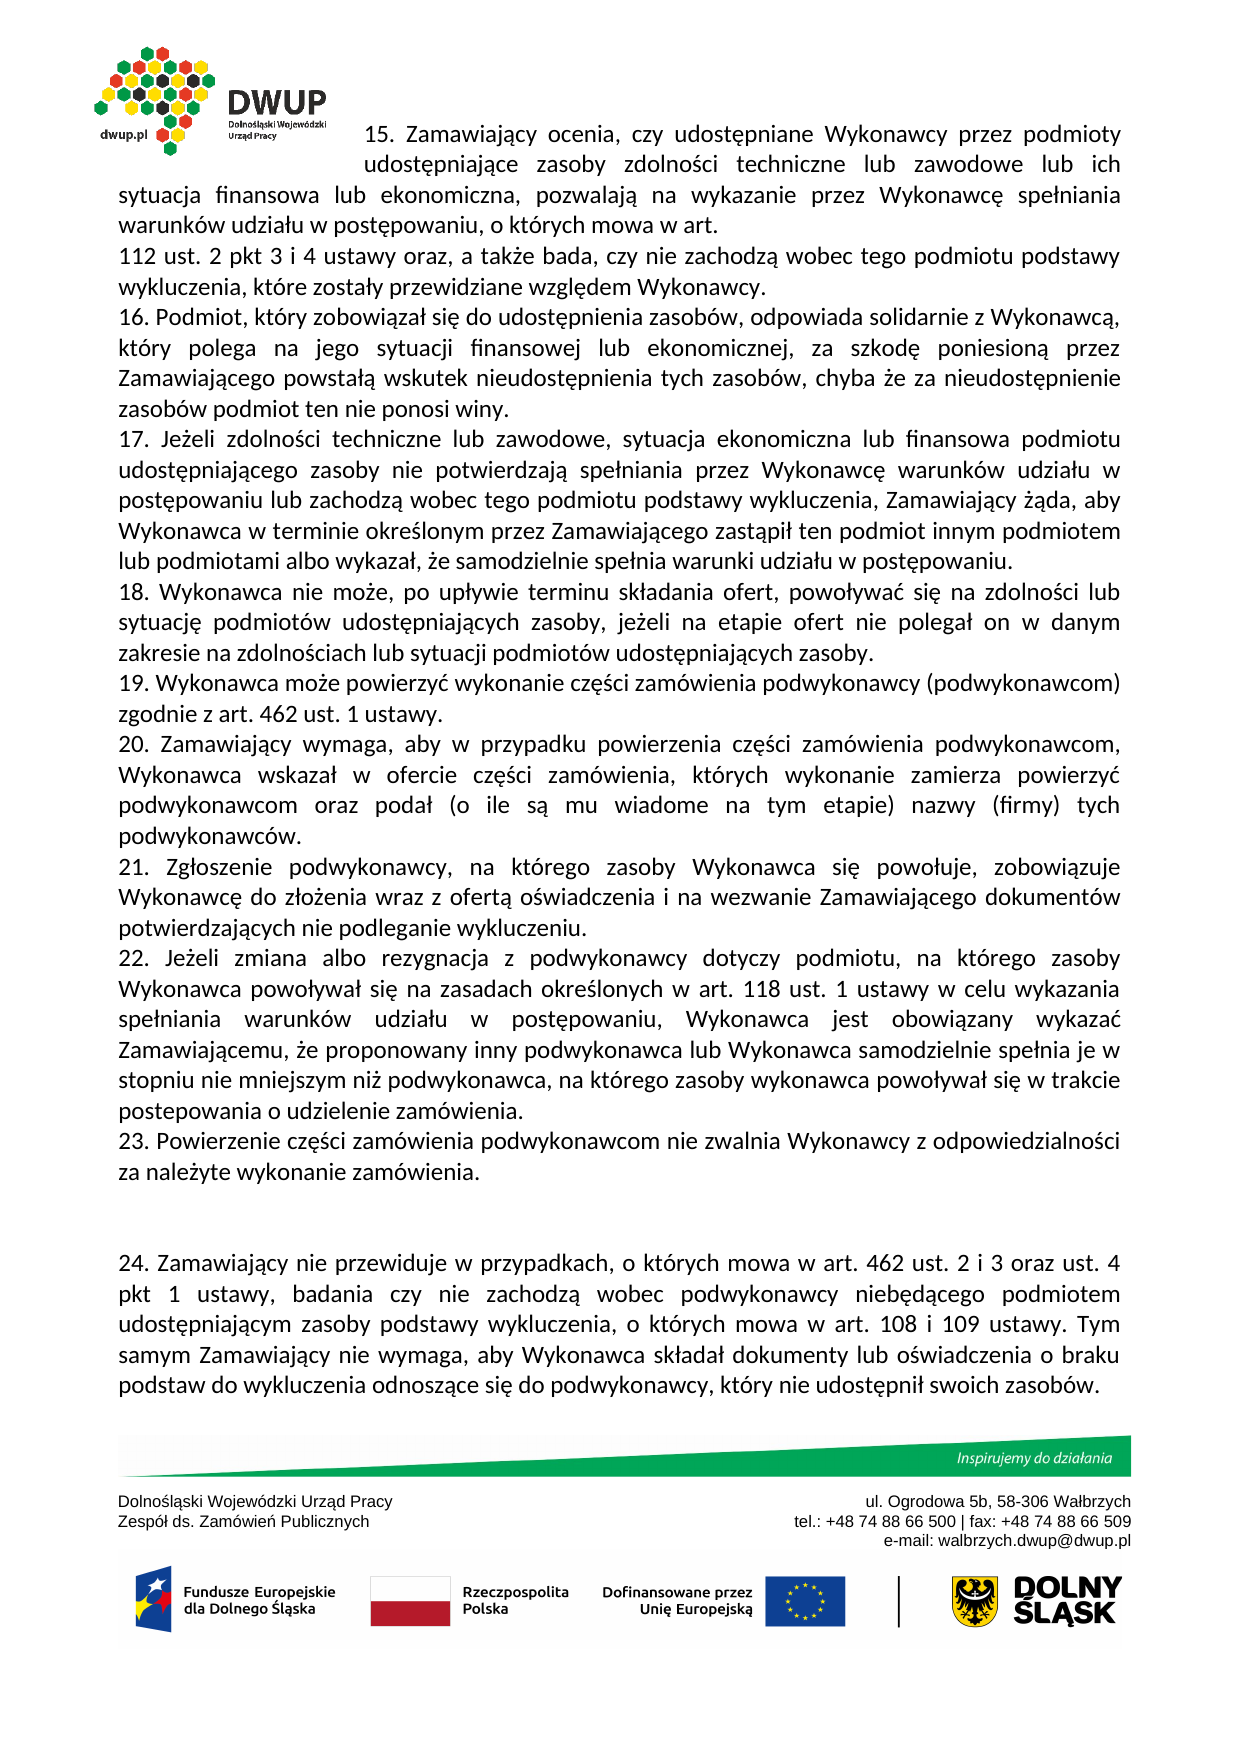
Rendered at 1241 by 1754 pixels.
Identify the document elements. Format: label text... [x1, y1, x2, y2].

text 22. Jeżeli zmiana albo rezygnacja z podwykonawcy dotyczy podmiotu, na którego zasoby Wykonawca powoływał się na zasadach określonych w art. 118 ust. 1 ustawy w celu wykazania spełniania warunków udziału w postępowaniu, Wykonawca jest obowiązany wykazać Zamawiającemu, że proponowany inny podwykonawca lub Wykonawca samodzielnie spełnia je w stopniu nie mniejszym niż podwykonawca, na którego zasoby wykonawca powoływał się w trakcie postepowania o udzielenie zamówienia. [118, 942, 1122, 1125]
picture [118, 1549, 1123, 1649]
text 23. Powierzenie części zamówienia podwykonawcom nie zwalnia Wykonawcy z odpowiedzialności za należyte wykonanie zamówienia. [118, 1125, 1122, 1186]
text 18. Wykonawca nie może, po upływie terminu składania ofert, powoływać się na zdolności lub sytuację podmiotów udostępniających zasoby, jeżeli na etapie ofert nie polegał on w danym zakresie na zdolnościach lub sytuacji podmiotów udostępniających zasoby. [118, 576, 1122, 667]
text 19. Wykonawca może powierzyć wykonanie części zamówienia podwykonawcy (podwykonawcom) zgodnie z art. 462 ust. 1 ustawy. [118, 667, 1122, 728]
text 16. Podmiot, który zobowiązał się do udostępnienia zasobów, odpowiada solidarnie z Wykonawcą, który polega na jego sytuacji finansowej lub ekonomicznej, za szkodę poniesioną przez Zamawiającego powstałą wskutek nieudostępnienia tych zasobów, chyba że za nieudostępnienie zasobów podmiot ten nie ponosi winy. [118, 301, 1122, 423]
text 24. Zamawiający nie przewiduje w przypadkach, o których mowa w art. 462 ust. 2 i 3 oraz ust. 4 pkt 1 ustawy, badania czy nie zachodzą wobec podwykonawcy niebędącego podmiotem udostępniającym zasoby podstawy wykluczenia, o których mowa w art. 108 i 109 ustawy. Tym samym Zamawiający nie wymaga, aby Wykonawca składał dokumenty lub oświadczenia o braku podstaw do wykluczenia odnoszące się do podwykonawcy, który nie udostępnił swoich zasobów. [118, 1247, 1122, 1400]
text 21. Zgłoszenie podwykonawcy, na którego zasoby Wykonawca się powołuje, zobowiązuje Wykonawcę do złożenia wraz z ofertą oświadczenia i na wezwanie Zamawiającego dokumentów potwierdzających nie podleganie wykluczeniu. [118, 851, 1122, 942]
picture [118, 1435, 1132, 1477]
text 20. Zamawiający wymaga, aby w przypadku powierzenia części zamówienia podwykonawcom, Wykonawca wskazał w ofercie części zamówienia, których wykonanie zamierza powierzyć podwykonawcom oraz podał (o ile są mu wiadome na tym etapie) nazwy (firmy) tych podwykonawców. [118, 728, 1122, 851]
text 15. Zamawiający ocenia, czy udostępniane Wykonawcy przez podmioty udostępniające zasoby zdolności techniczne lub zawodowe lub ich sytuacja finansowa lub ekonomiczna, pozwalają na wykazanie przez Wykonawcę spełniania warunków udziału w postępowaniu, o których mowa w art. [118, 118, 1122, 240]
picture [75, 27, 345, 175]
text 17. Jeżeli zdolności techniczne lub zawodowe, sytuacja ekonomiczna lub finansowa podmiotu udostępniającego zasoby nie potwierdzają spełniania przez Wykonawcę warunków udziału w postępowaniu lub zachodzą wobec tego podmiotu podstawy wykluczenia, Zamawiający żąda, aby Wykonawca w terminie określonym przez Zamawiającego zastąpił ten podmiot innym podmiotem lub podmiotami albo wykazał, że samodzielnie spełnia warunki udziału w postępowaniu. [118, 423, 1122, 576]
text 112 ust. 2 pkt 3 i 4 ustawy oraz, a także bada, czy nie zachodzą wobec tego podmiotu podstawy wykluczenia, które zostały przewidziane względem Wykonawcy. [118, 240, 1122, 301]
